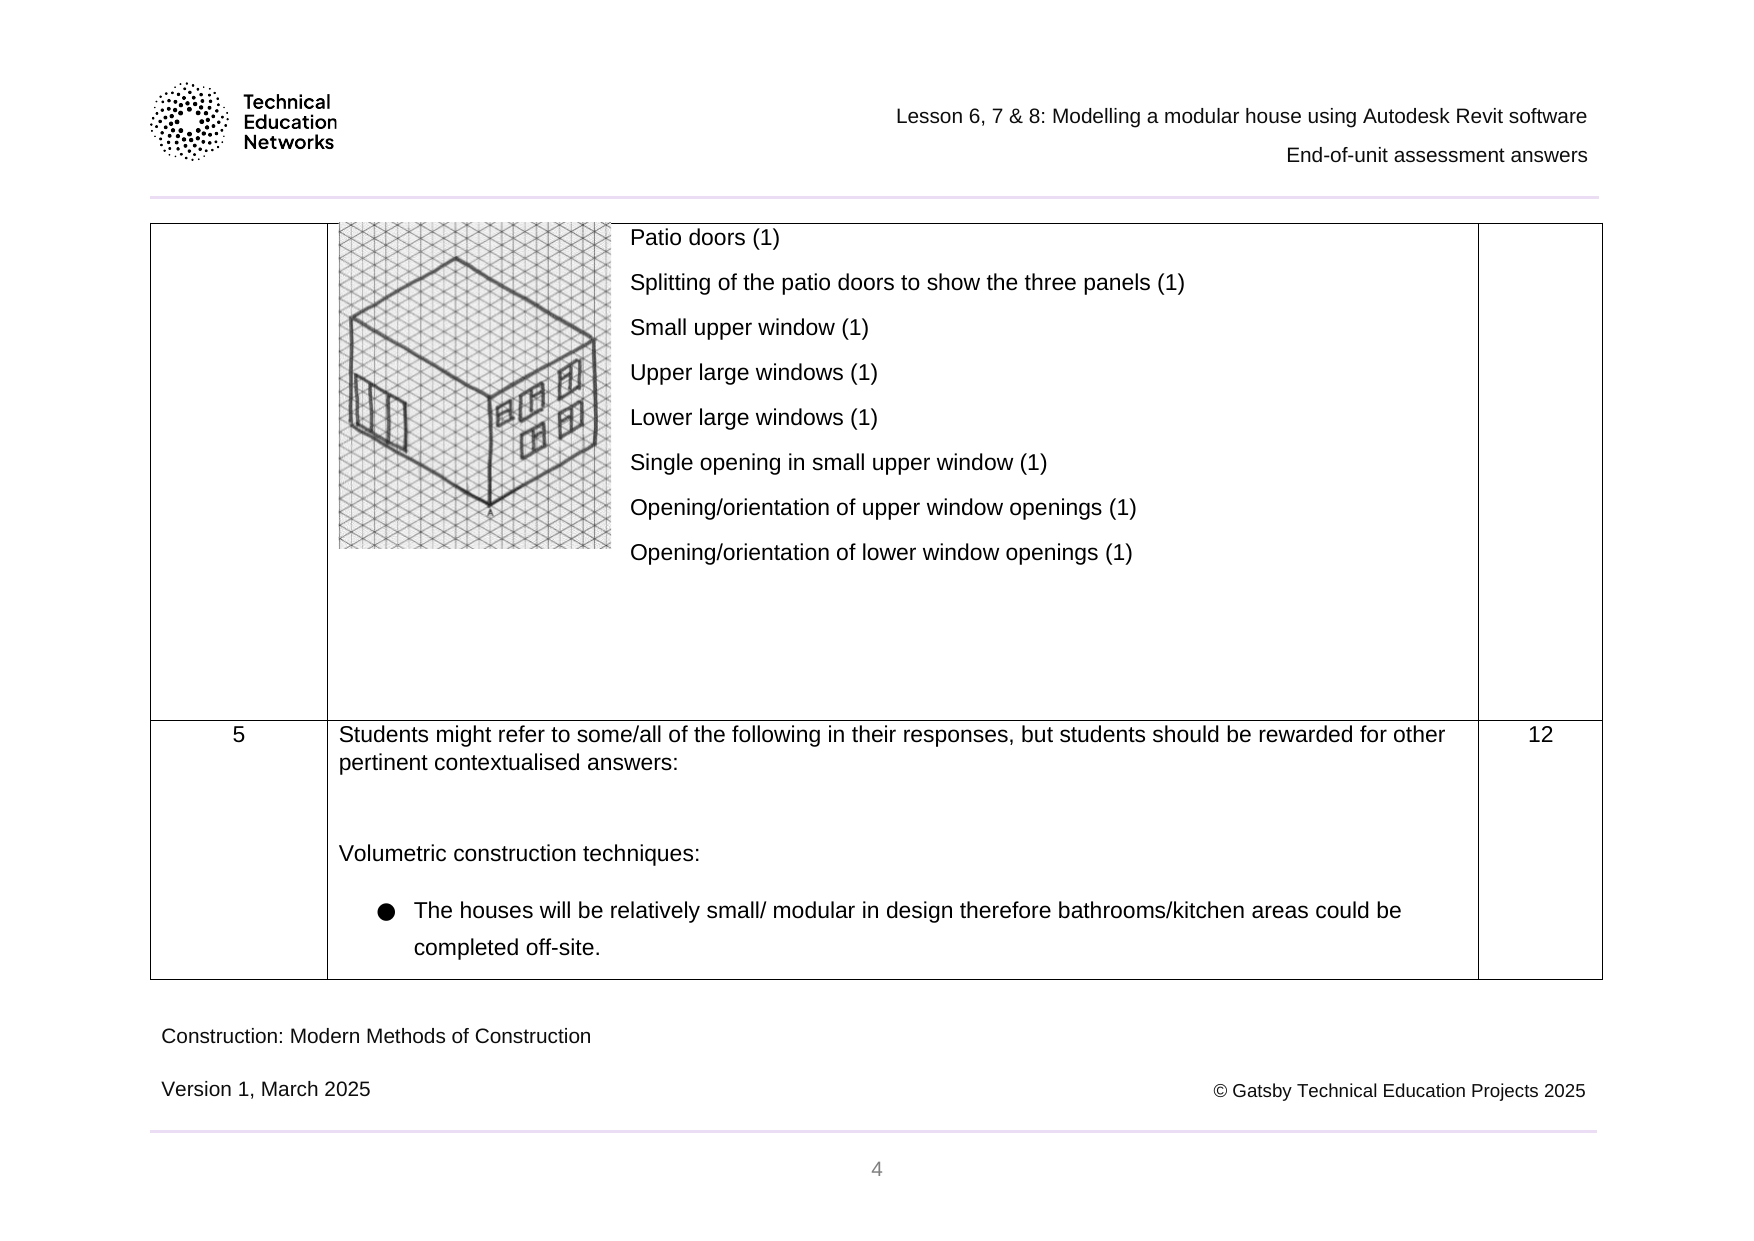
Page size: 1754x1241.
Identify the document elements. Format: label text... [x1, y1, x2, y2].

table_cell 12 [1479, 721, 1602, 979]
picture [338, 222, 612, 549]
table_cell 5 [151, 721, 327, 979]
table_cell 4 [151, 224, 327, 720]
table_cell 9 [1479, 224, 1602, 720]
picture [150, 82, 337, 161]
